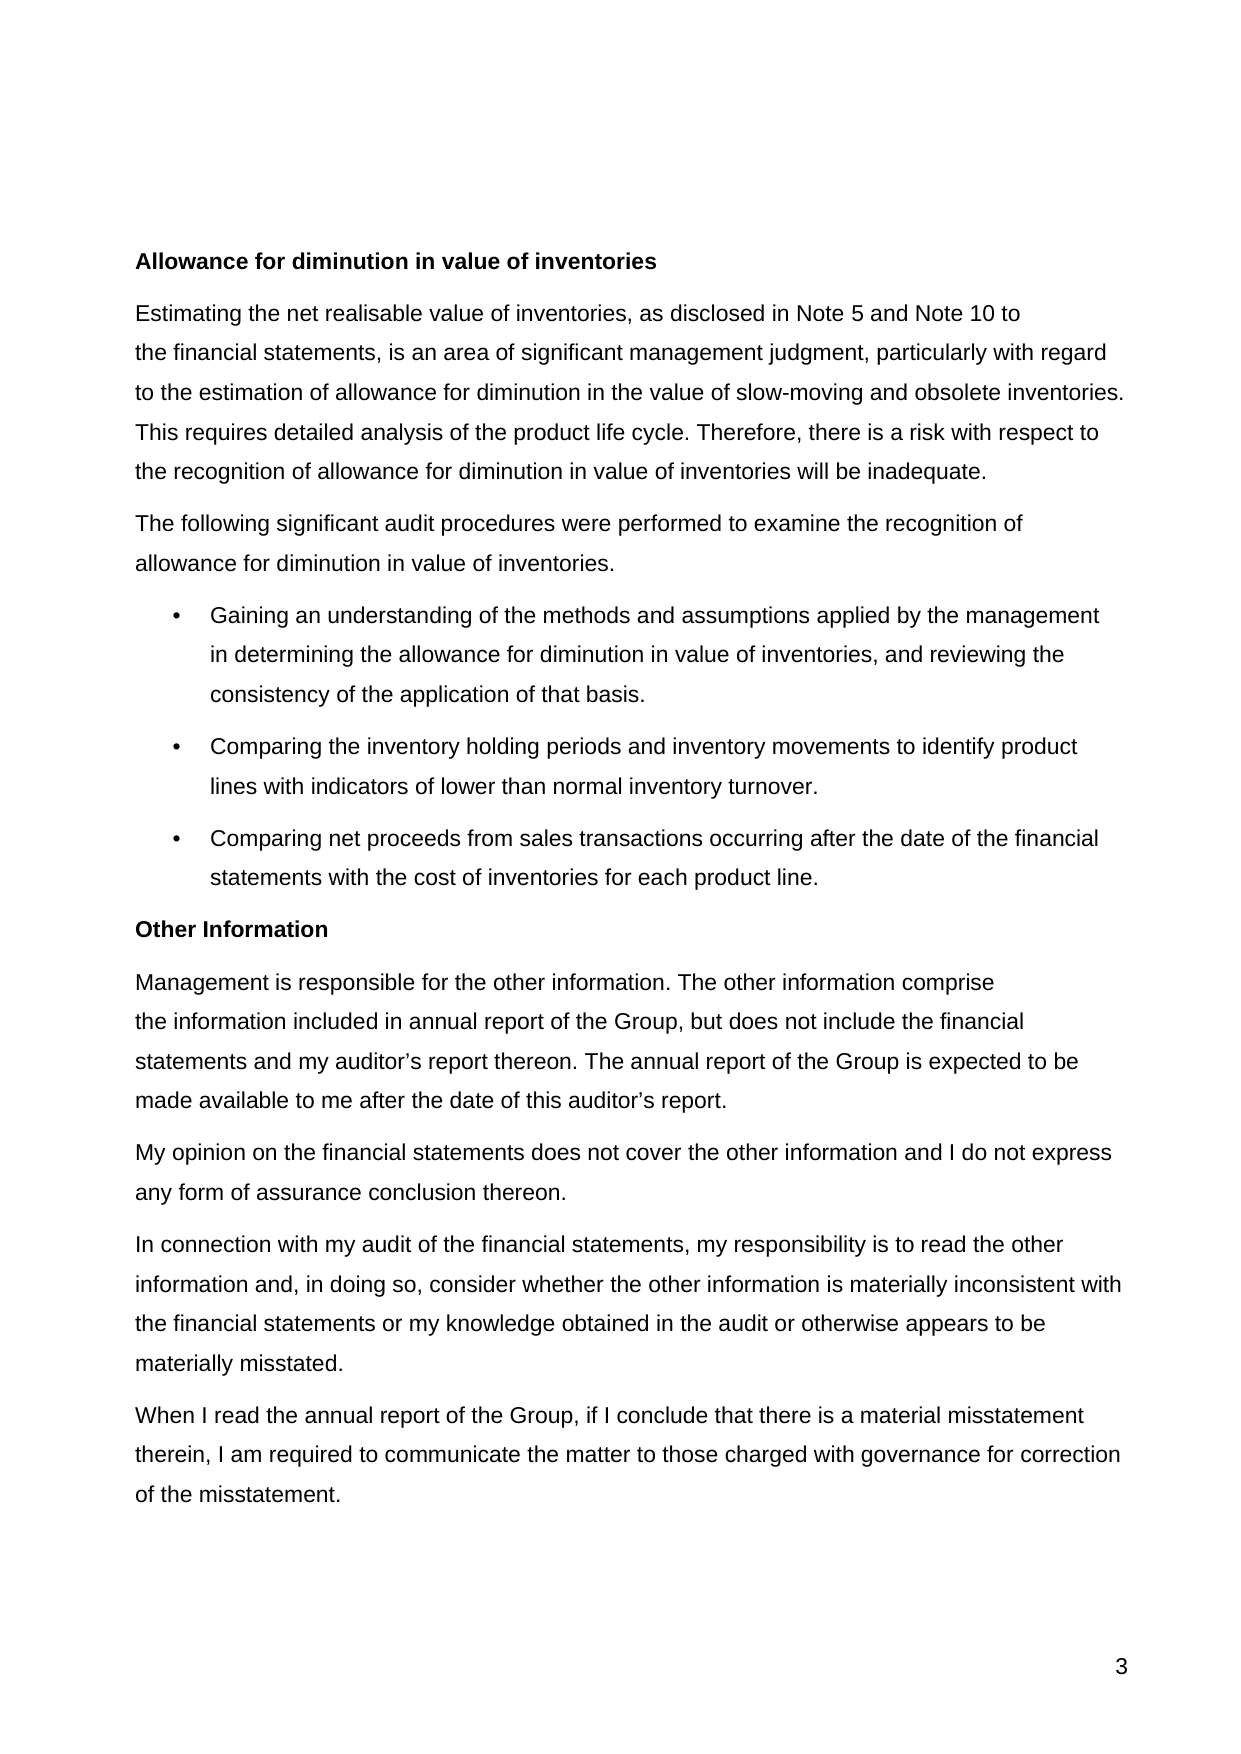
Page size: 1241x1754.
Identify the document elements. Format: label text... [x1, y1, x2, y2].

text My opinion on the financial statements does not cover the other information and I do not express any form of assurance conclusion thereon. [135, 1129, 1128, 1208]
text Other Information [135, 906, 1128, 946]
text • Comparing the inventory holding periods and inventory movements to identify product lines with indicators of lower than normal inventory turnover. [172, 723, 1128, 802]
text The following significant audit procedures were performed to examine the recognition of allowance for diminution in value of inventories. [135, 500, 1128, 579]
text Allowance for diminution in value of inventories [135, 237, 1128, 277]
text In connection with my audit of the financial statements, my responsibility is to read the other information and, in doing so, consider whether the other information is materially inconsistent with the financial statements or my knowledge obtained in the audit or otherwise appears to be materially misstated. [135, 1221, 1128, 1379]
text Management is responsible for the other information. The other information comprise the information included in annual report of the Group, but does not include the financial statements and my auditor’s report thereon. The annual report of the Group is expected to be made available to me after the date of this auditor’s report. [135, 958, 1128, 1117]
text Estimating the net realisable value of inventories, as disclosed in Note 5 and Note 10 to the financial statements, is an area of significant management judgment, particularly with regard to the estimation of allowance for diminution in the value of slow-moving and obsolete inventories. This requires detailed analysis of the product life cycle. Therefore, there is a risk with respect to the recognition of allowance for diminution in value of inventories will be inadequate. [135, 289, 1128, 487]
text • Gaining an understanding of the methods and assumptions applied by the management in determining the allowance for diminution in value of inventories, and reviewing the consistency of the application of that basis. [172, 592, 1128, 710]
text When I read the annual report of the Group, if I conclude that there is a material misstatement therein, I am required to communicate the matter to those charged with governance for correction of the misstatement. [135, 1392, 1128, 1510]
text • Comparing net proceeds from sales transactions occurring after the date of the financial statements with the cost of inventories for each product line. [172, 814, 1128, 894]
